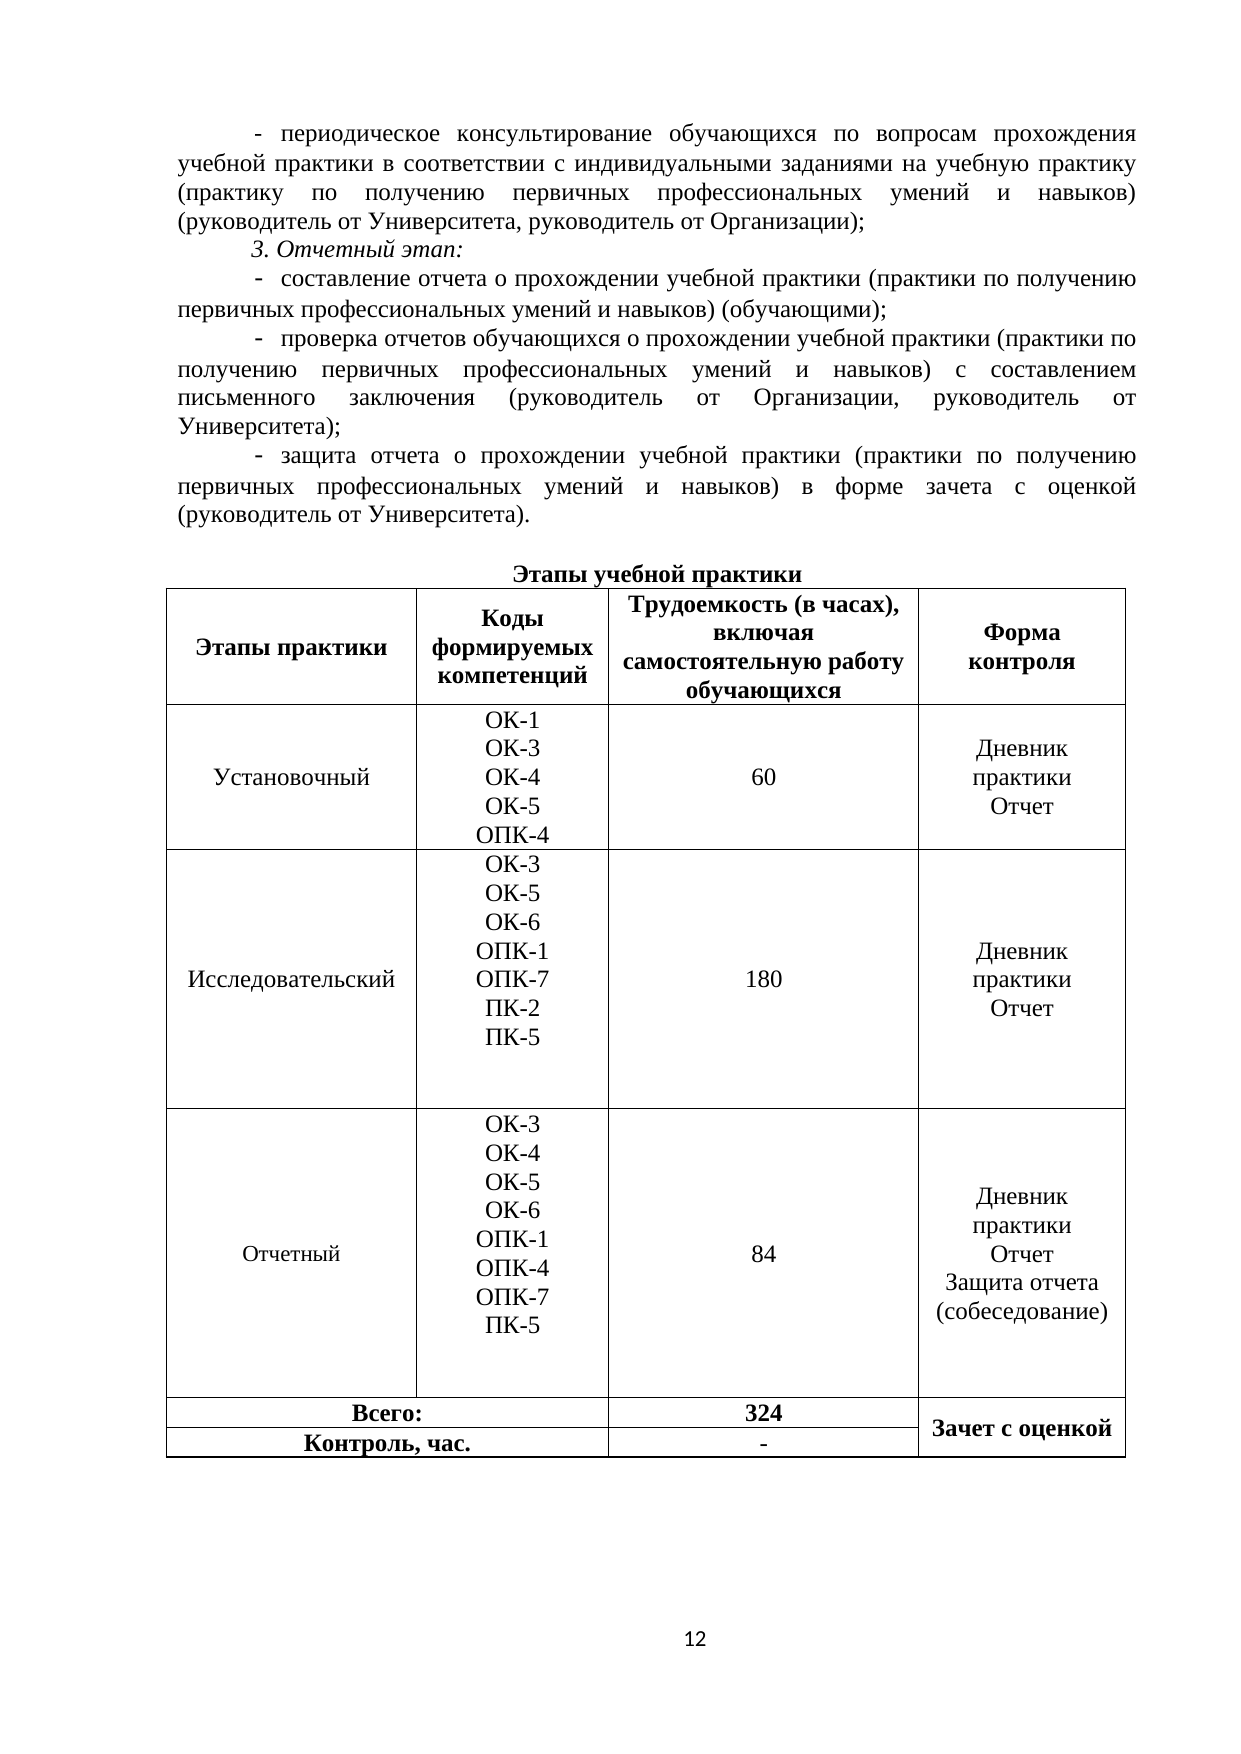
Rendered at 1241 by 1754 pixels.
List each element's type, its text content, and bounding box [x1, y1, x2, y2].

list защита отчета о прохождении учебной практики (практики по получению первичных профессиональных умений и навыков) в форме зачета с оценкой (руководитель от Университета). [177, 440, 1137, 528]
list составление отчета о прохождении учебной практики (практики по получению первичных профессиональных умений и навыков) (обучающими); [177, 263, 1137, 323]
table_header Форма контроля [919, 589, 1125, 704]
table_cell Зачет с оценкой [919, 1398, 1125, 1456]
table_cell Дневник практики Отчет [919, 705, 1125, 848]
table_cell Контроль, час. [167, 1428, 608, 1456]
table_cell Установочный [167, 705, 416, 848]
table_header Этапы практики [167, 589, 416, 704]
table_cell ОК-3 ОК-5 ОК-6 ОПК-1 ОПК-7 ПК-2 ПК-5 [417, 850, 608, 1108]
list периодическое консультирование обучающихся по вопросам прохождения учебной практики в соответствии с индивидуальными заданиями на учебную практику (практику по получению первичных профессиональных умений и навыков) (руководитель от Университета, руководитель от Организации); [177, 118, 1137, 234]
table_cell ОК-3 ОК-4 ОК-5 ОК-6 ОПК-1 ОПК-4 ОПК-7 ПК-5 [417, 1109, 608, 1397]
table_cell Дневник практики Отчет Защита отчета (собеседование) [919, 1109, 1125, 1397]
table_cell Отчетный [167, 1109, 416, 1397]
table_cell Исследовательский [167, 850, 416, 1108]
table_cell 84 [609, 1109, 918, 1397]
table_header Коды формируемых компетенций [417, 589, 608, 704]
text 3. Отчетный этап: [177, 234, 1137, 263]
list проверка отчетов обучающихся о прохождении учебной практики (практики по получению первичных профессиональных умений и навыков) с составлением письменного заключения (руководитель от Организации, руководитель от Университета); [177, 323, 1137, 440]
table_header Трудоемкость (в часах), включая самостоятельную работу обучающихся [609, 589, 918, 704]
table_cell ОК-1 ОК-3 ОК-4 ОК-5 ОПК-4 [417, 705, 608, 848]
table_cell - [609, 1428, 918, 1456]
table_cell 60 [609, 705, 918, 848]
table_cell 180 [609, 850, 918, 1108]
table_cell Всего: [167, 1398, 608, 1427]
text Этапы учебной практики [177, 559, 1137, 588]
table_cell 324 [609, 1398, 918, 1427]
table_cell Дневник практики Отчет [919, 850, 1125, 1108]
